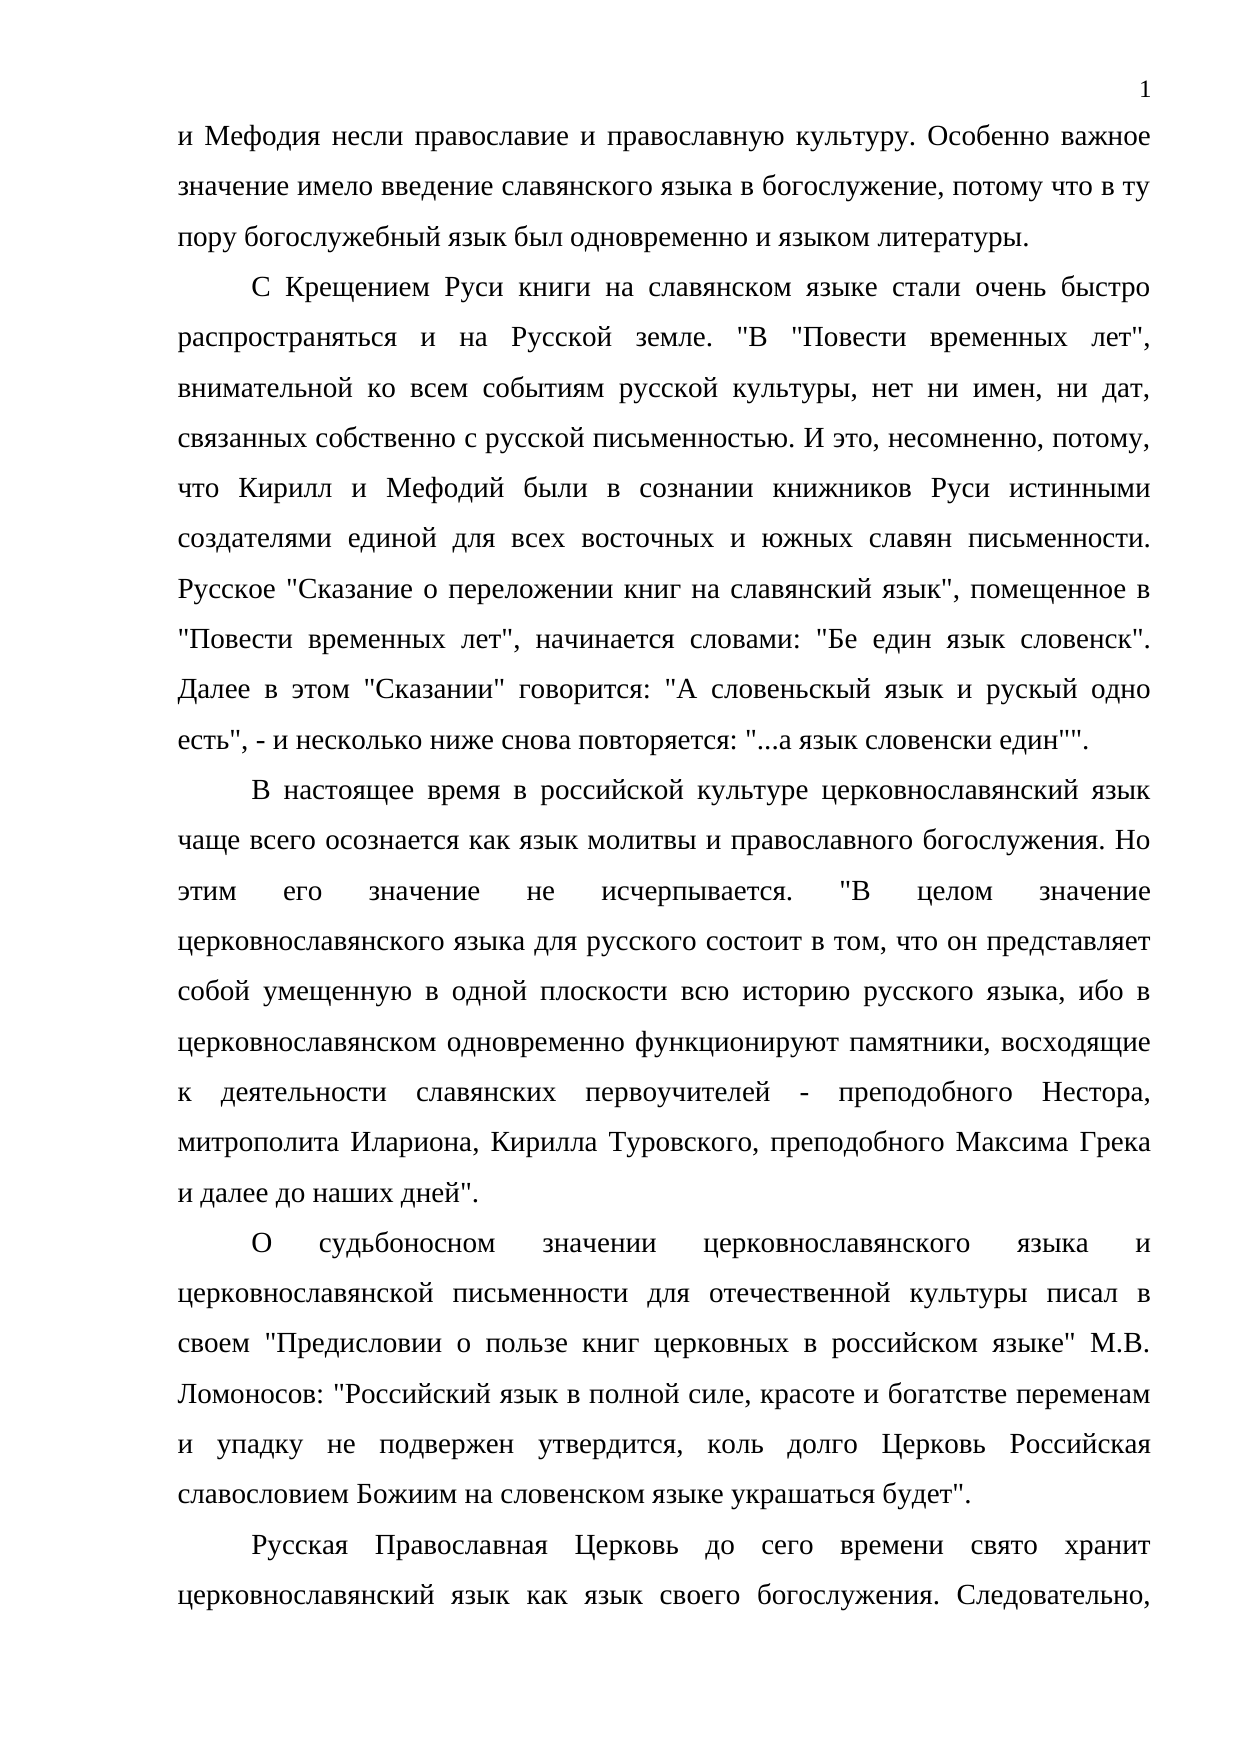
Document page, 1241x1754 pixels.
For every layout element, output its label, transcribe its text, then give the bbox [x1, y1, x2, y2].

text О судьбоносном значении церковнославянского языка и церковнославянской письменности для отечественной культуры писал в своем "Предисловии о пользе книг церковных в российском языке" М.В. Ломоносов: "Российский язык в полной силе, красоте и богатстве переменам и упадку не подвержен утвердится, коль долго Церковь Российская славословием Божиим на словенском языке украшаться будет". [177, 1225, 1152, 1510]
text В настоящее время в российской культуре церковнославянский язык чаще всего осознается как язык молитвы и православного богослужения. Но этим его значение не исчерпывается. "В целом значение церковнославянского языка для русского состоит в том, что он представляет собой умещенную в одной плоскости всю историю русского языка, ибо в церковнославянском одновременно функционируют памятники, восходящие к деятельности славянских первоучителей - преподобного Нестора, митрополита Илариона, Кирилла Туровского, преподобного Максима Грека и далее до наших дней". [177, 772, 1152, 1208]
text С Крещением Руси книги на славянском языке стали очень быстро распространяться и на Русской земле. "В "Повести временных лет", внимательной ко всем событиям русской культуры, нет ни имен, ни дат, связанных собственно с русской письменностью. И это, несомненно, потому, что Кирилл и Мефодий были в сознании книжников Руси истинными создателями единой для всех восточных и южных славян письменности. Русское "Сказание о переложении книг на славянский язык", помещенное в "Повести временных лет", начинается словами: "Бе един язык словенск". Далее в этом "Сказании" говорится: "А словеньскый язык и рускый одно есть", - и несколько ниже снова повторяется: "...а язык словенски един"". [177, 269, 1152, 755]
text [177, 118, 1152, 252]
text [177, 1527, 1152, 1611]
